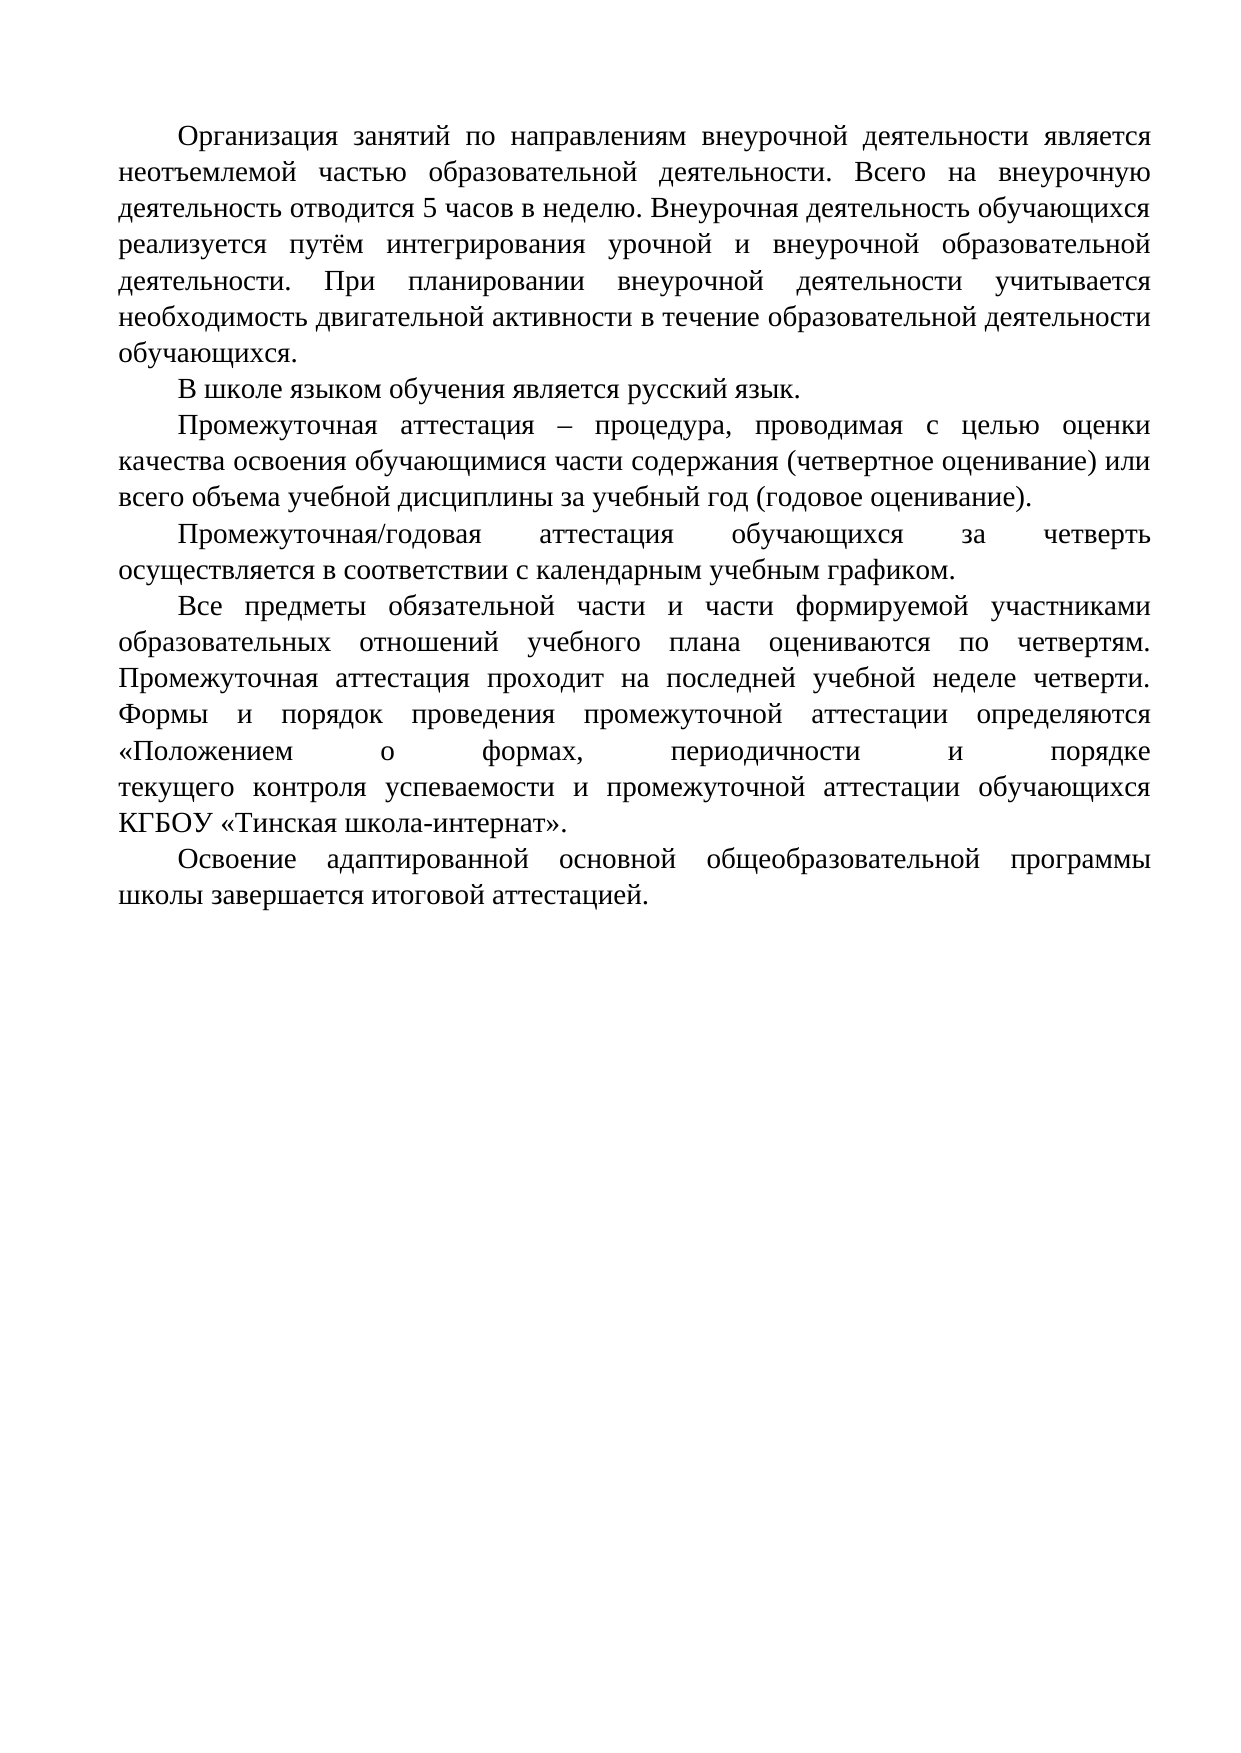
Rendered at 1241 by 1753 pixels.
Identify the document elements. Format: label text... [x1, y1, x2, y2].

text Освоение адаптированной основной общеобразовательной программы школы завершается итоговой аттестацией. [118, 841, 1152, 911]
text Промежуточная/годовая аттестация обучающихся за четверть осуществляется в соответствии с календарным учебным графиком. [118, 516, 1152, 585]
text Промежуточная аттестация – процедура, проводимая с целью оценки качества освоения обучающимися части содержания (четвертное оценивание) или всего объема учебной дисциплины за учебный год (годовое оценивание). [118, 407, 1152, 513]
text Все предметы обязательной части и части формируемой участниками образовательных отношений учебного плана оцениваются по четвертям. Промежуточная аттестация проходит на последней учебной неделе четверти. Формы и порядок проведения промежуточной аттестации определяются «Положением о формах, периодичности и порядке текущего контроля успеваемости и промежуточной аттестации обучающихся КГБОУ «Тинская школа-интернат». [118, 588, 1152, 838]
text В школе языком обучения является русский язык. [118, 371, 1152, 405]
text Организация занятий по направлениям внеурочной деятельности является неотъемлемой частью образовательной деятельности. Всего на внеурочную деятельность отводится 5 часов в неделю. Внеурочная деятельность обучающихся реализуется путём интегрирования урочной и внеурочной образовательной деятельности. При планировании внеурочной деятельности учитывается необходимость двигательной активности в течение образовательной деятельности обучающихся. [118, 118, 1152, 368]
